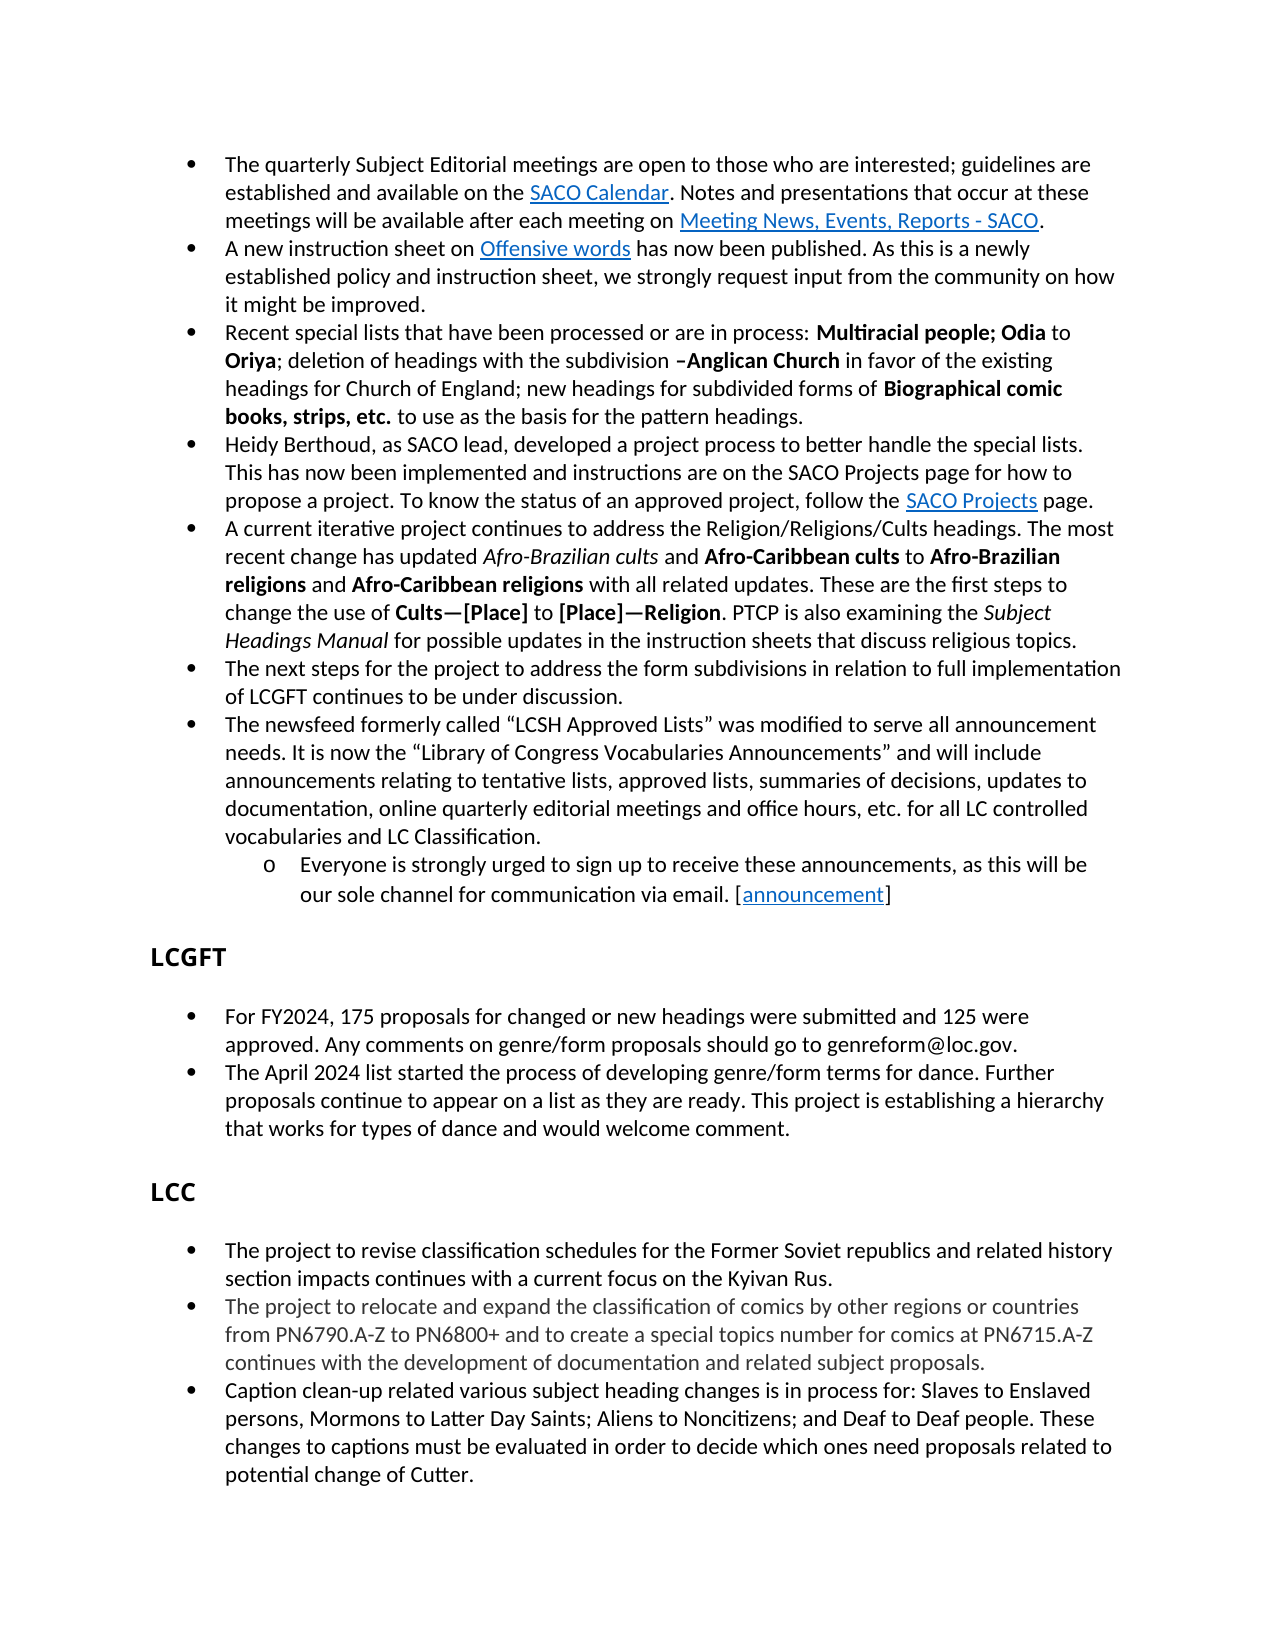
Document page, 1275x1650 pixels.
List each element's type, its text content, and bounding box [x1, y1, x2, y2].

subtitle LCGFT [150, 940, 1125, 974]
list The project to relocate and expand the classification of comics by other regions or countries from PN6790.A-Z to PN6800+ and to create a special topics number for comics at PN6715.A-Z continues with the development of documentation and related subject proposals. [187, 1292, 1125, 1376]
subtitle LCC [150, 1174, 1125, 1208]
list The quarterly Subject Editorial meetings are open to those who are interested; guidelines are established and available on the SACO Calendar. Notes and presentations that occur at these meetings will be available after each meeting on Meeting News, Events, Reports - SACO. [187, 150, 1125, 234]
list The newsfeed formerly called “LCSH Approved Lists” was modified to serve all announcement needs. It is now the “Library of Congress Vocabularies Announcements” and will include announcements relating to tentative lists, approved lists, summaries of decisions, updates to documentation, online quarterly editorial meetings and office hours, etc. for all LC controlled vocabularies and LC Classification. [187, 710, 1125, 851]
list The next steps for the project to address the form subdivisions in relation to full implementation of LCGFT continues to be under discussion. [187, 654, 1125, 710]
list The project to revise classification schedules for the Former Soviet republics and related history section impacts continues with a current focus on the Kyivan Rus. [187, 1236, 1125, 1292]
list Caption clean-up related various subject heading changes is in process for: Slaves to Enslaved persons, Mormons to Latter Day Saints; Aliens to Noncitizens; and Deaf to Deaf people. These changes to captions must be evaluated in order to decide which ones need proposals related to potential change of Cutter. [187, 1376, 1125, 1488]
list The April 2024 list started the process of developing genre/form terms for dance. Further proposals continue to appear on a list as they are ready. This project is establishing a hierarchy that works for types of dance and would welcome comment. [187, 1058, 1125, 1142]
list For FY2024, 175 proposals for changed or new headings were submitted and 125 were approved. Any comments on genre/form proposals should go to genreform@loc.gov. [187, 1002, 1125, 1058]
list A current iterative project continues to address the Religion/Religions/Cults headings. The most recent change has updated Afro-Brazilian cults and Afro-Caribbean cults to Afro-Brazilian religions and Afro-Caribbean religions with all related updates. These are the first steps to change the use of Cults—[Place] to [Place]—Religion. PTCP is also examining the Subject Headings Manual for possible updates in the instruction sheets that discuss religious topics. [187, 514, 1125, 654]
list Recent special lists that have been processed or are in process: Multiracial people; Odia to Oriya; deletion of headings with the subdivision –Anglican Church in favor of the existing headings for Church of England; new headings for subdivided forms of Biographical comic books, strips, etc. to use as the basis for the pattern headings. [187, 318, 1125, 430]
list Heidy Berthoud, as SACO lead, developed a project process to better handle the special lists. This has now been implemented and instructions are on the SACO Projects page for how to propose a project. To know the status of an approved project, follow the SACO Projects page. [187, 430, 1125, 514]
list A new instruction sheet on Offensive words has now been published. As this is a newly established policy and instruction sheet, we strongly request input from the community on how it might be improved. [187, 234, 1125, 318]
list Everyone is strongly urged to sign up to receive these announcements, as this will be our sole channel for communication via email. [announcement] [262, 851, 1125, 908]
